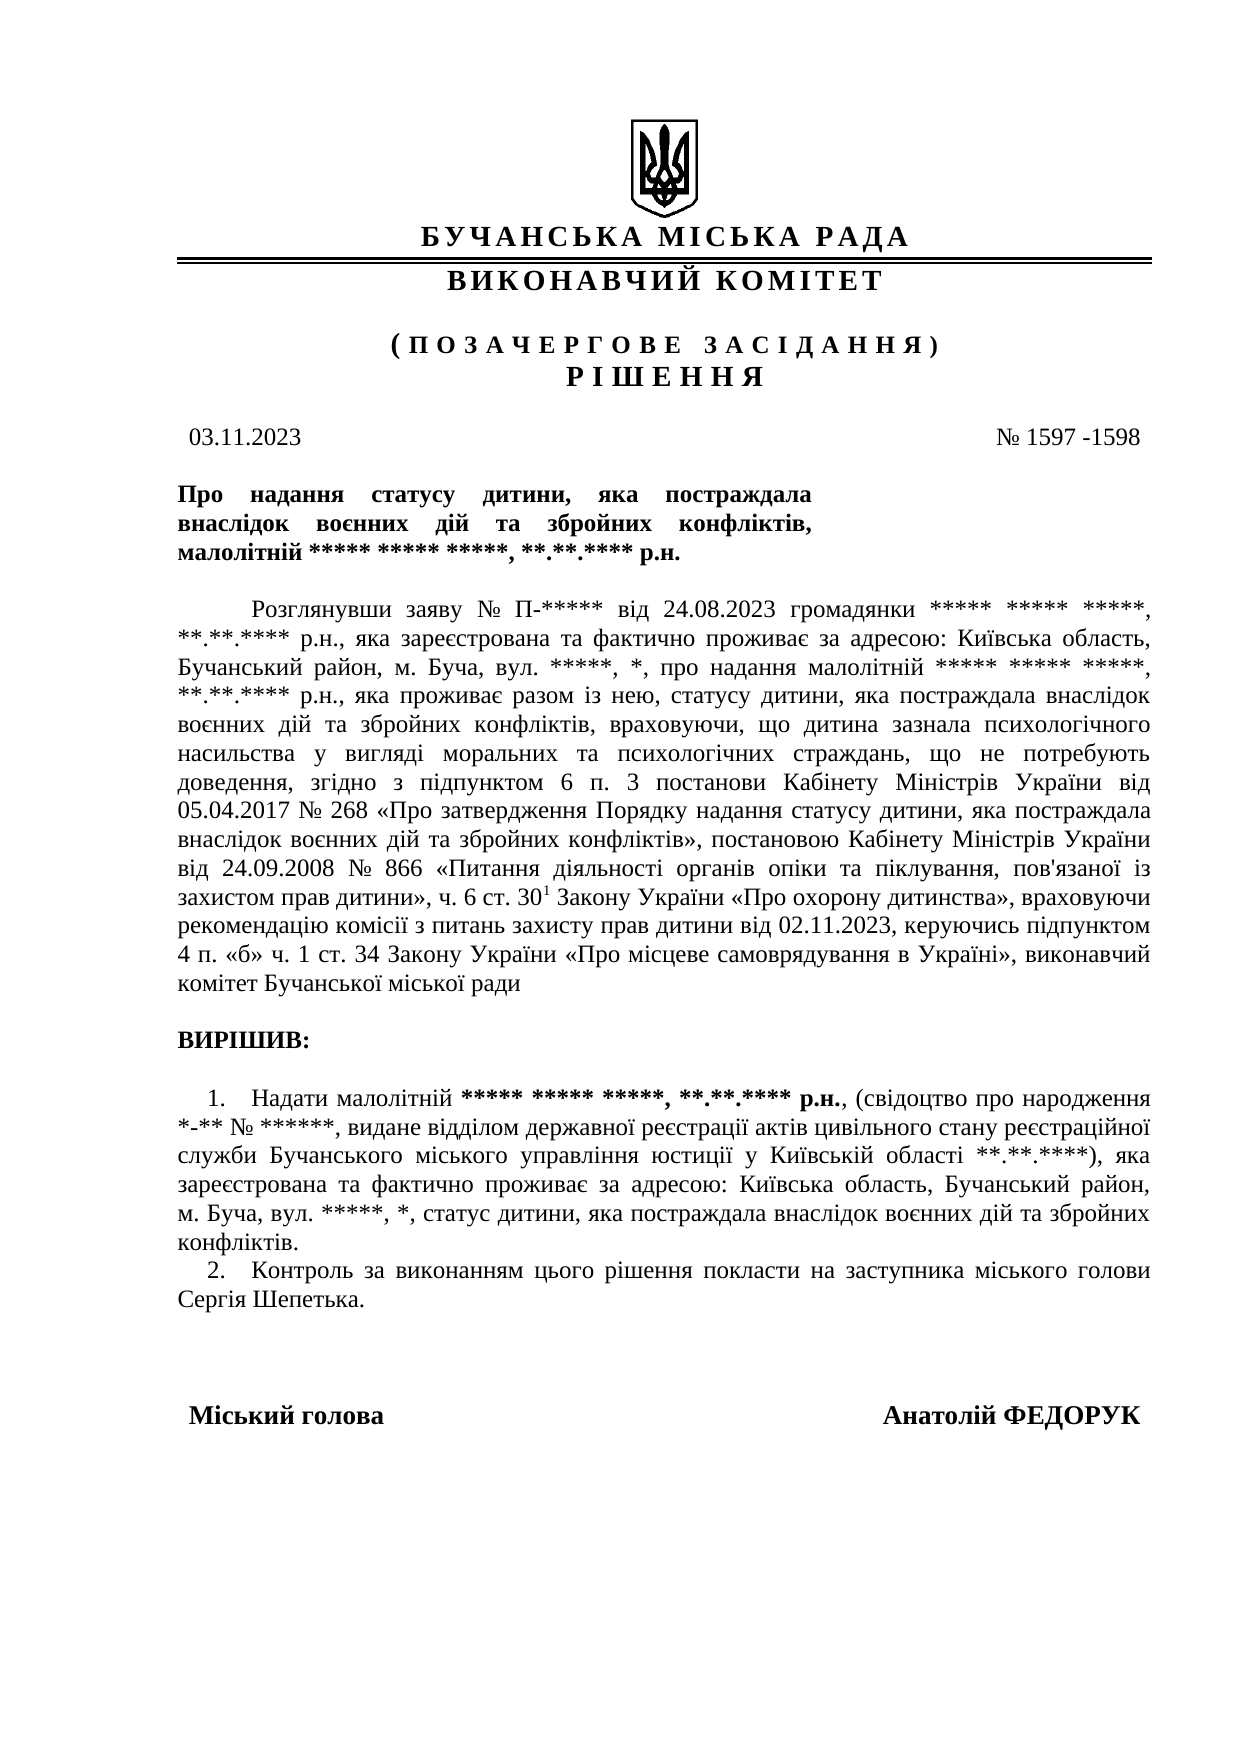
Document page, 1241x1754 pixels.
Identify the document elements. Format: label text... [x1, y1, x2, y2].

text Розглянувши заяву № П-***** від 24.08.2023 громадянки ***** ***** *****, **.**.**** р.н., яка зареєстрована та фактично проживає за адресою: Київська область, Бучанський район, м. Буча, вул. *****, *, про надання малолітній ***** ***** *****, **.**.**** р.н., яка проживає разом із нею, статусу дитини, яка постраждала внаслідок воєнних дій та збройних конфліктів, враховуючи, що дитина зазнала психологічного насильства у вигляді моральних та психологічних страждань, що не потребують доведення, згідно з підпунктом 6 п. 3 постанови Кабінету Міністрів України від 05.04.2017 № 268 «Про затвердження Порядку надання статусу дитини, яка постраждала внаслідок воєнних дій та збройних конфліктів», постановою Кабінету Міністрів України від 24.09.2008 № 866 «Питання діяльності органів опіки та піклування, пов'язаної із захистом прав дитини», ч. 6 ст. 301 Закону України «Про охорону дитинства», враховуючи рекомендацію комісії з питань захисту прав дитини від 02.11.2023, керуючись підпунктом 4 п. «б» ч. 1 ст. 34 Закону України «Про місцеве самоврядування в Україні», виконавчий комітет Бучанської міської ради [177, 594, 1152, 997]
text ВИРІШИВ: [177, 1025, 1152, 1054]
text РІШЕННЯ [177, 359, 1152, 393]
list Надати малолітній ***** ***** *****, **.**.**** р.н., (свідоцтво про народження *-** № ******, видане відділом державної реєстрації актів цивільного стану реєстраційної служби Бучанського міського управління юстиції у Київській області **.**.****), яка зареєстрована та фактично проживає за адресою: Київська область, Бучанський район, м. Буча, вул. *****, *, статус дитини, яка постраждала внаслідок воєнних дій та збройних конфліктів. [177, 1083, 1152, 1255]
text БУЧАНСЬКА МІСЬКА РАДА [177, 219, 1152, 252]
table_header 03.11.2023 [177, 422, 666, 450]
table_header ВИКОНАВЧИЙ КОМІТЕТ [177, 264, 1152, 326]
table_header № 1597 -1598 [666, 422, 1152, 450]
list Контроль за виконанням цього рішення покласти на заступника міського голови Сергія Шепетька. [177, 1255, 1152, 1313]
table_header Міський голова [177, 1399, 663, 1430]
text (ПОЗАЧЕРГОВЕ ЗАСІДАННЯ) [177, 326, 1152, 359]
table_header Анатолій ФЕДОРУК [663, 1399, 1152, 1430]
text Про надання статусу дитини, яка постраждала внаслідок воєнних дій та збройних конфліктів, малолітній ***** ***** *****, **.**.**** р.н. [177, 479, 812, 565]
picture [629, 118, 700, 219]
